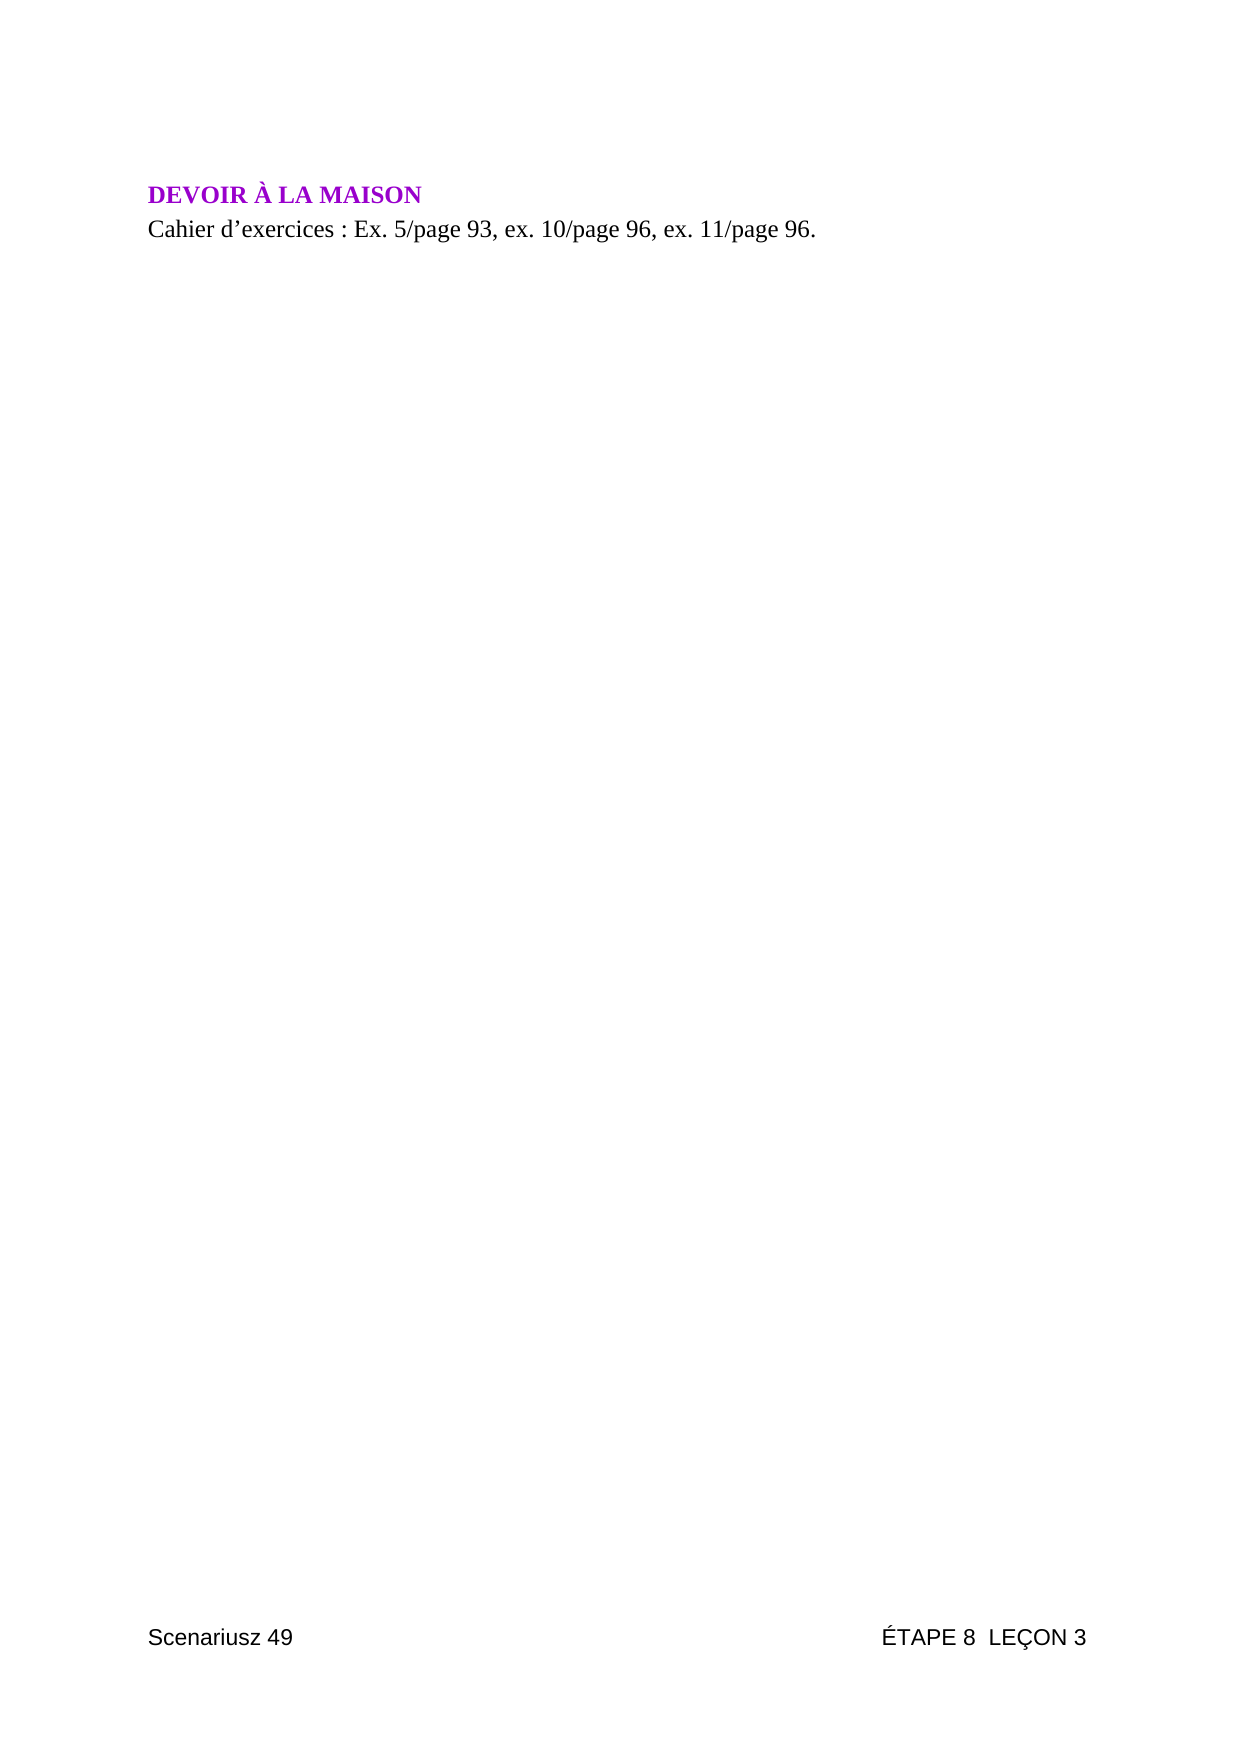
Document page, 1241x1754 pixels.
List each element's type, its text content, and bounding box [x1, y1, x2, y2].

text Cahier d’exercices : Ex. 5/page 93, ex. 10/page 96, ex. 11/page 96. [148, 214, 1093, 242]
text DEVOIR À LA MAISON [148, 181, 1093, 209]
